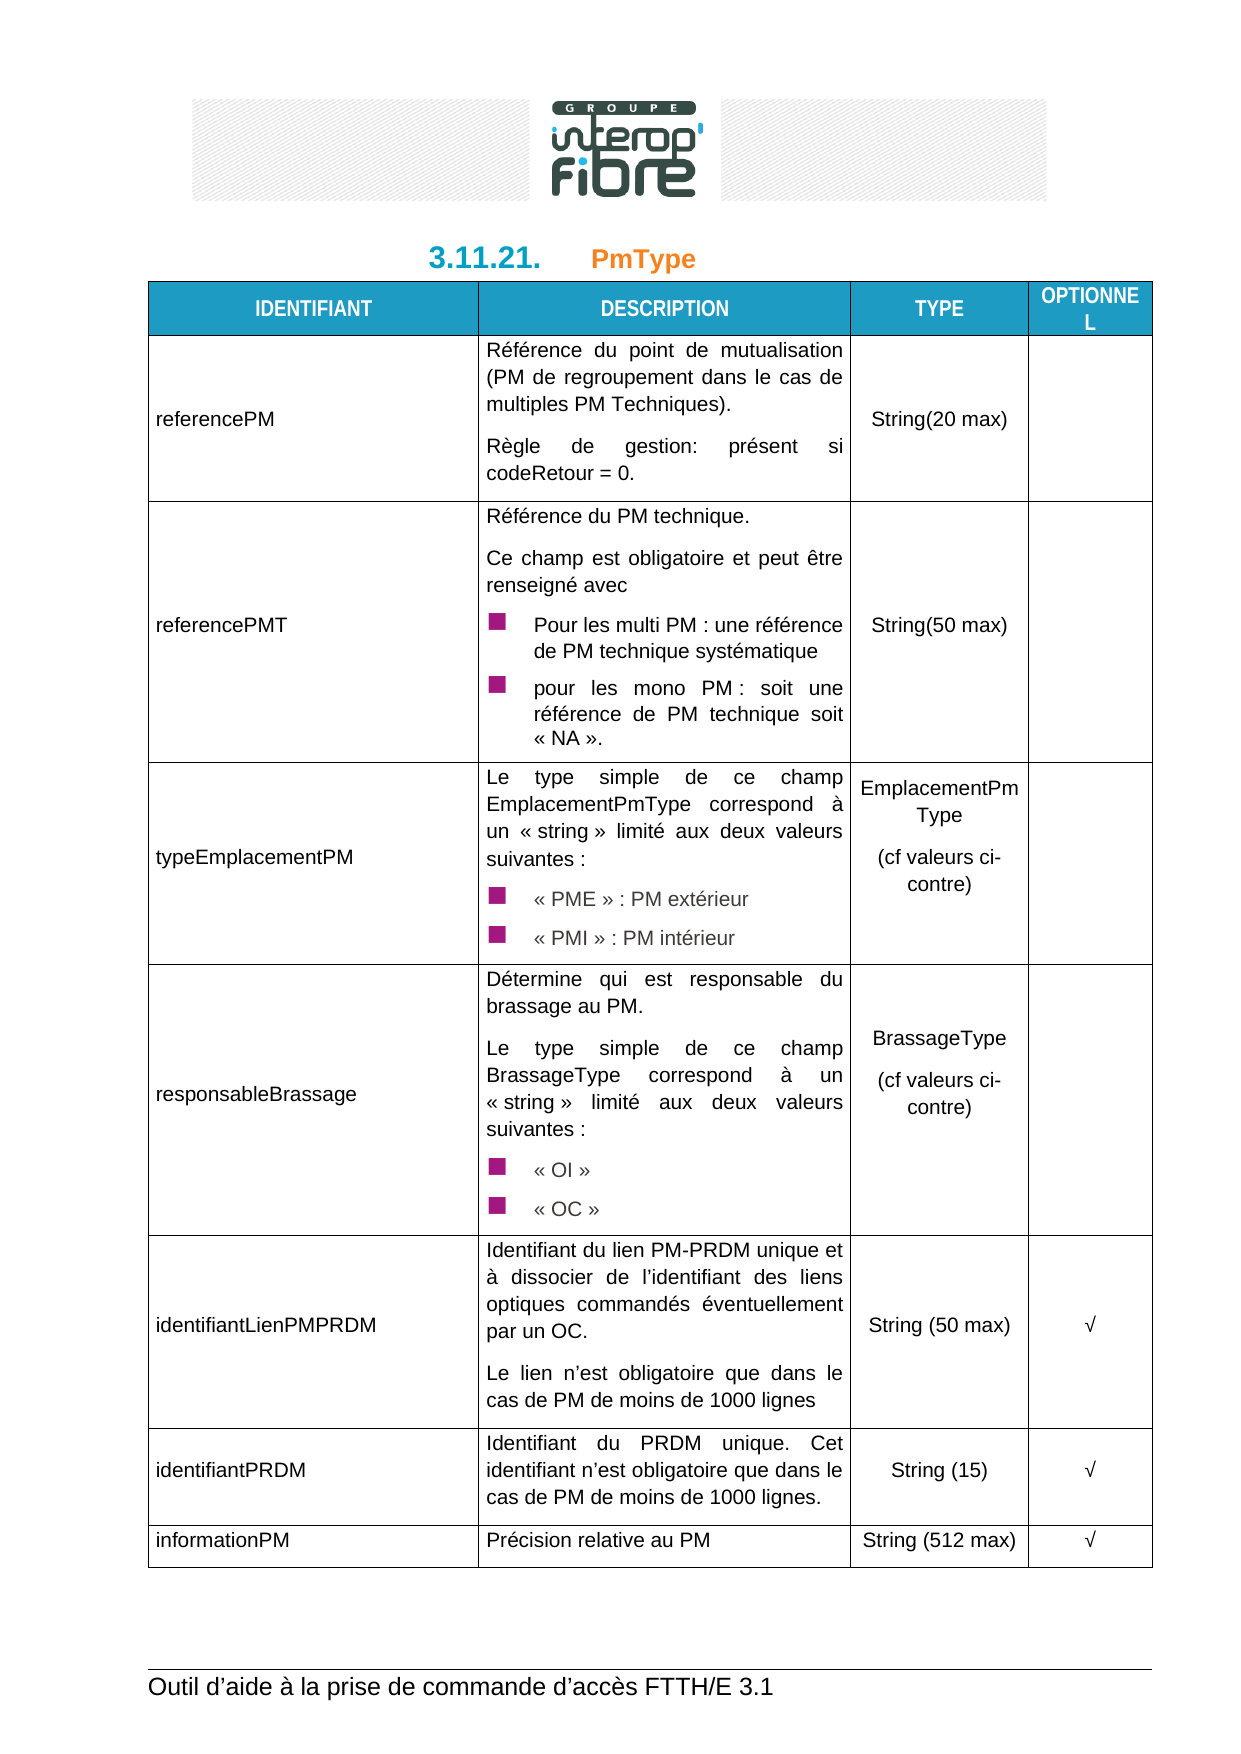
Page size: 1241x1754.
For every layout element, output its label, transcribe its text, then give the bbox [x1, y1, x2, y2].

table_cell [1029, 502, 1152, 762]
table_cell Identifiant du lien PM-PRDM unique et à dissocier de l’identifiant des liens optiques commandés éventuellement par un OC. Le lien n’est obligatoire que dans le cas de PM de moins de 1000 lignes [479, 1236, 850, 1428]
table_cell Le type simple de ce champ EmplacementPmType correspond à un « string » limité aux deux valeurs suivantes : « PME » : PM extérieur « PMI » : PM intérieur [479, 763, 850, 964]
table_cell typeEmplacementPM [149, 763, 478, 964]
table_cell responsableBrassage [149, 965, 478, 1235]
picture [147, 59, 1091, 239]
table_cell BrassageType (cf valeurs ci-contre) [851, 965, 1028, 1235]
table_cell EmplacementPmType (cf valeurs ci-contre) [851, 763, 1028, 964]
table_cell informationPM [149, 1526, 478, 1567]
table_cell √ [1029, 1429, 1152, 1524]
table_cell [1029, 763, 1152, 964]
table_cell [1029, 336, 1152, 501]
table_header DESCRIPTION [479, 282, 850, 335]
table_header OPTIONNEL [1029, 282, 1152, 335]
table_cell referencePMT [149, 502, 478, 762]
table_cell Référence du point de mutualisation (PM de regroupement dans le cas de multiples PM Techniques). Règle de gestion: présent si codeRetour = 0. [479, 336, 850, 501]
table_cell Détermine qui est responsable du brassage au PM. Le type simple de ce champ BrassageType correspond à un « string » limité aux deux valeurs suivantes : « OI » « OC » [479, 965, 850, 1235]
table_cell Précision relative au PM [479, 1526, 850, 1567]
table_header TYPE [851, 282, 1028, 335]
table_cell [1029, 965, 1152, 1235]
table_cell Identifiant du PRDM unique. Cet identifiant n’est obligatoire que dans le cas de PM de moins de 1000 lignes. [479, 1429, 850, 1524]
table_cell String (50 max) [851, 1236, 1028, 1428]
table_cell identifiantPRDM [149, 1429, 478, 1524]
table_cell √ [1029, 1526, 1152, 1567]
table_cell String(50 max) [851, 502, 1028, 762]
subtitle PmType [399, 239, 1152, 275]
table_header IDENTIFIANT [149, 282, 478, 335]
table_cell identifiantLienPMPRDM [149, 1236, 478, 1428]
table_cell String (15) [851, 1429, 1028, 1524]
table_cell String(20 max) [851, 336, 1028, 501]
table_cell String (512 max) [851, 1526, 1028, 1567]
table_cell referencePM [149, 336, 478, 501]
table_cell Référence du PM technique. Ce champ est obligatoire et peut être renseigné avec Pour les multi PM : une référence de PM technique systématique pour les mono PM : soit une référence de PM technique soit « NA ». [479, 502, 850, 762]
table_cell √ [1029, 1236, 1152, 1428]
